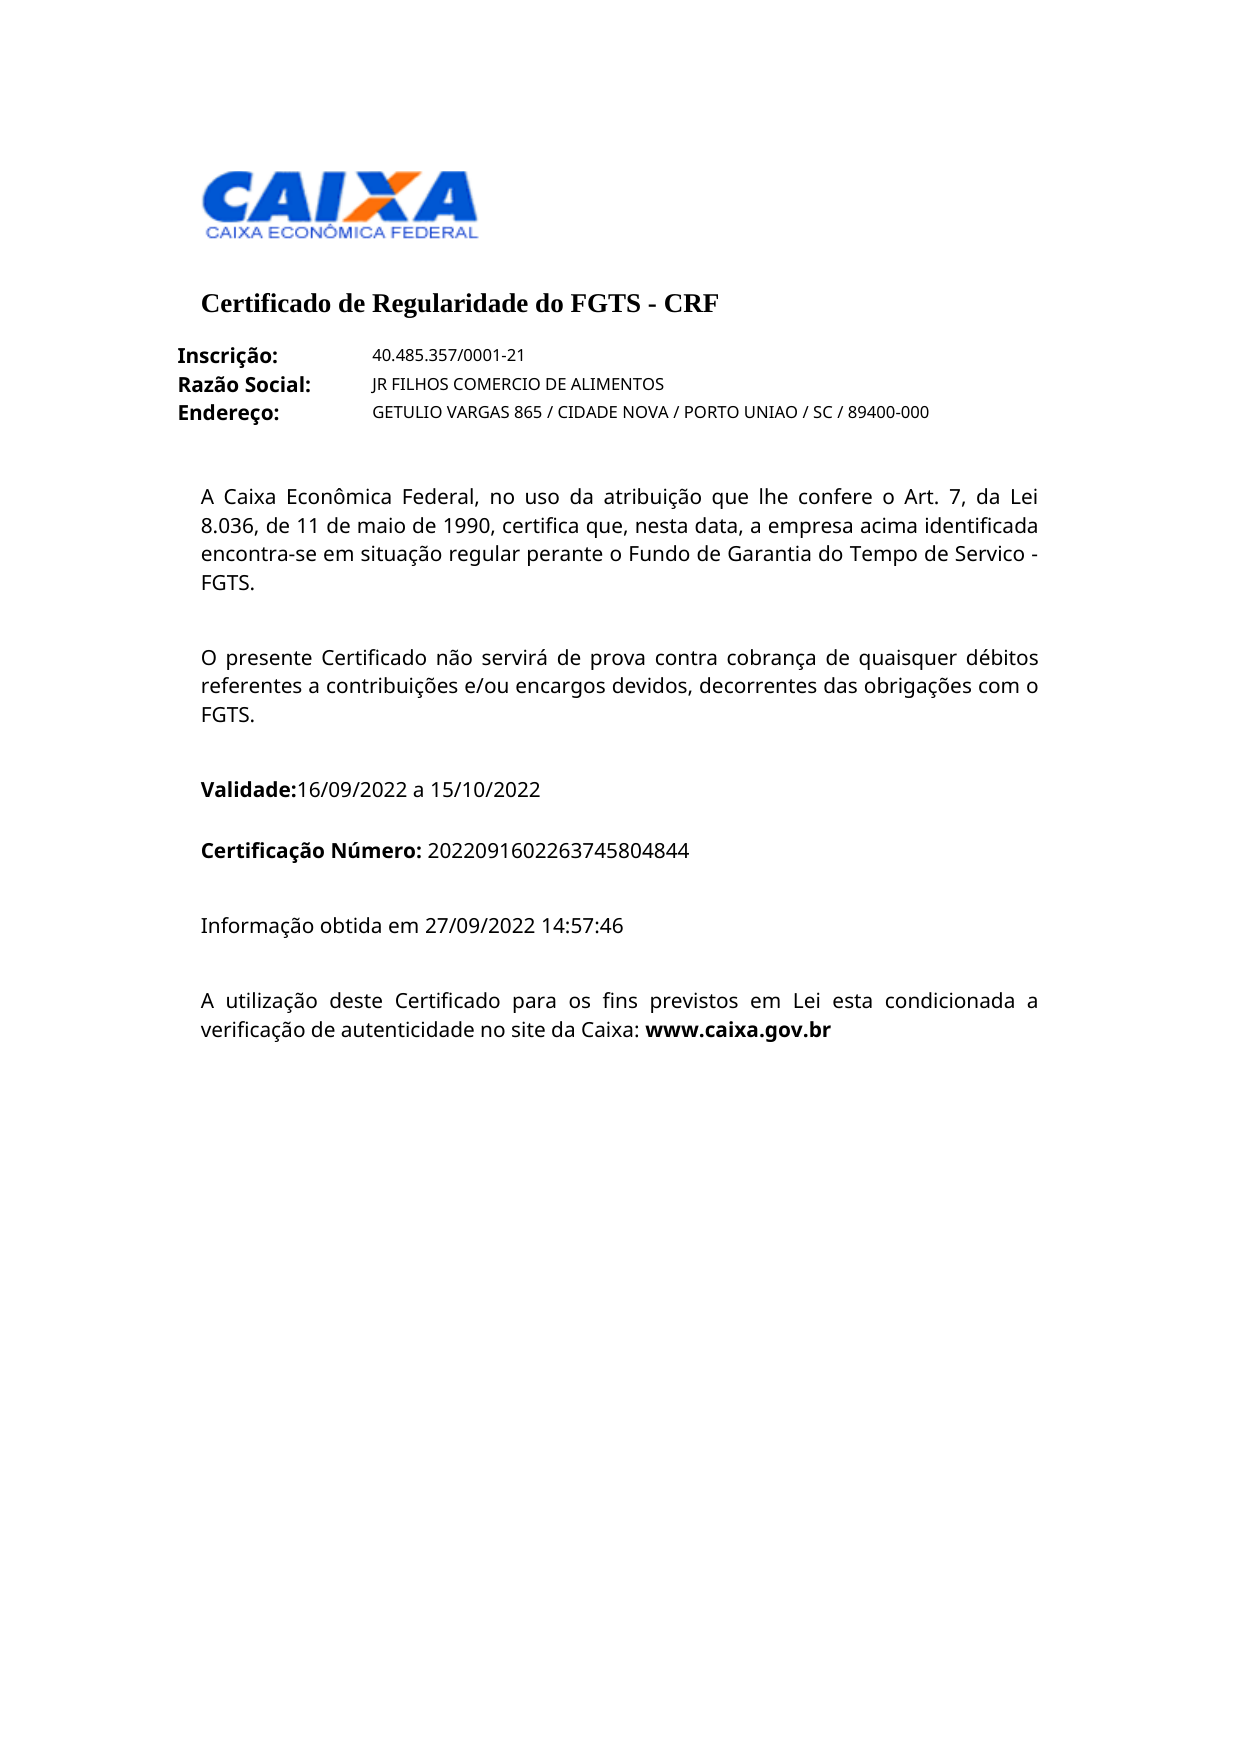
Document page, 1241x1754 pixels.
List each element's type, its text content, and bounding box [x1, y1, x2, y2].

picture [200, 171, 482, 240]
table_cell JR FILHOS COMERCIO DE ALIMENTOS [372, 370, 1063, 398]
table_cell Inscrição: [177, 341, 372, 370]
table_header [177, 148, 1063, 263]
table_cell Informação obtida em 27/09/2022 14:57:46 [177, 888, 1063, 963]
table_cell Validade:16/09/2022 a 15/10/2022 Certificação Número: 2022091602263745804844 [177, 752, 1063, 888]
table_cell Razão Social: [177, 370, 372, 398]
table_cell O presente Certificado não servirá de prova contra cobrança de quaisquer débitos referentes a contribuições e/ou encargos devidos, decorrentes das obrigações com o FGTS. [177, 620, 1063, 752]
table_cell A utilização deste Certificado para os fins previstos em Lei esta condicionada a verificação de autenticidade no site da Caixa: www.caixa.gov.br [177, 963, 1063, 1067]
table_cell GETULIO VARGAS 865 / CIDADE NOVA / PORTO UNIAO / SC / 89400-000 [372, 398, 1063, 427]
table_cell Endereço: [177, 398, 372, 427]
table_cell A Caixa Econômica Federal, no uso da atribuição que lhe confere o Art. 7, da Lei 8.036, de 11 de maio de 1990, certifica que, nesta data, a empresa acima identificada encontra-se em situação regular perante o Fundo de Garantia do Tempo de Servico - FGTS. [177, 427, 1063, 619]
table_cell Certificado de Regularidade do FGTS - CRF [177, 263, 1063, 341]
table_cell 40.485.357/0001-21 [372, 341, 1063, 370]
